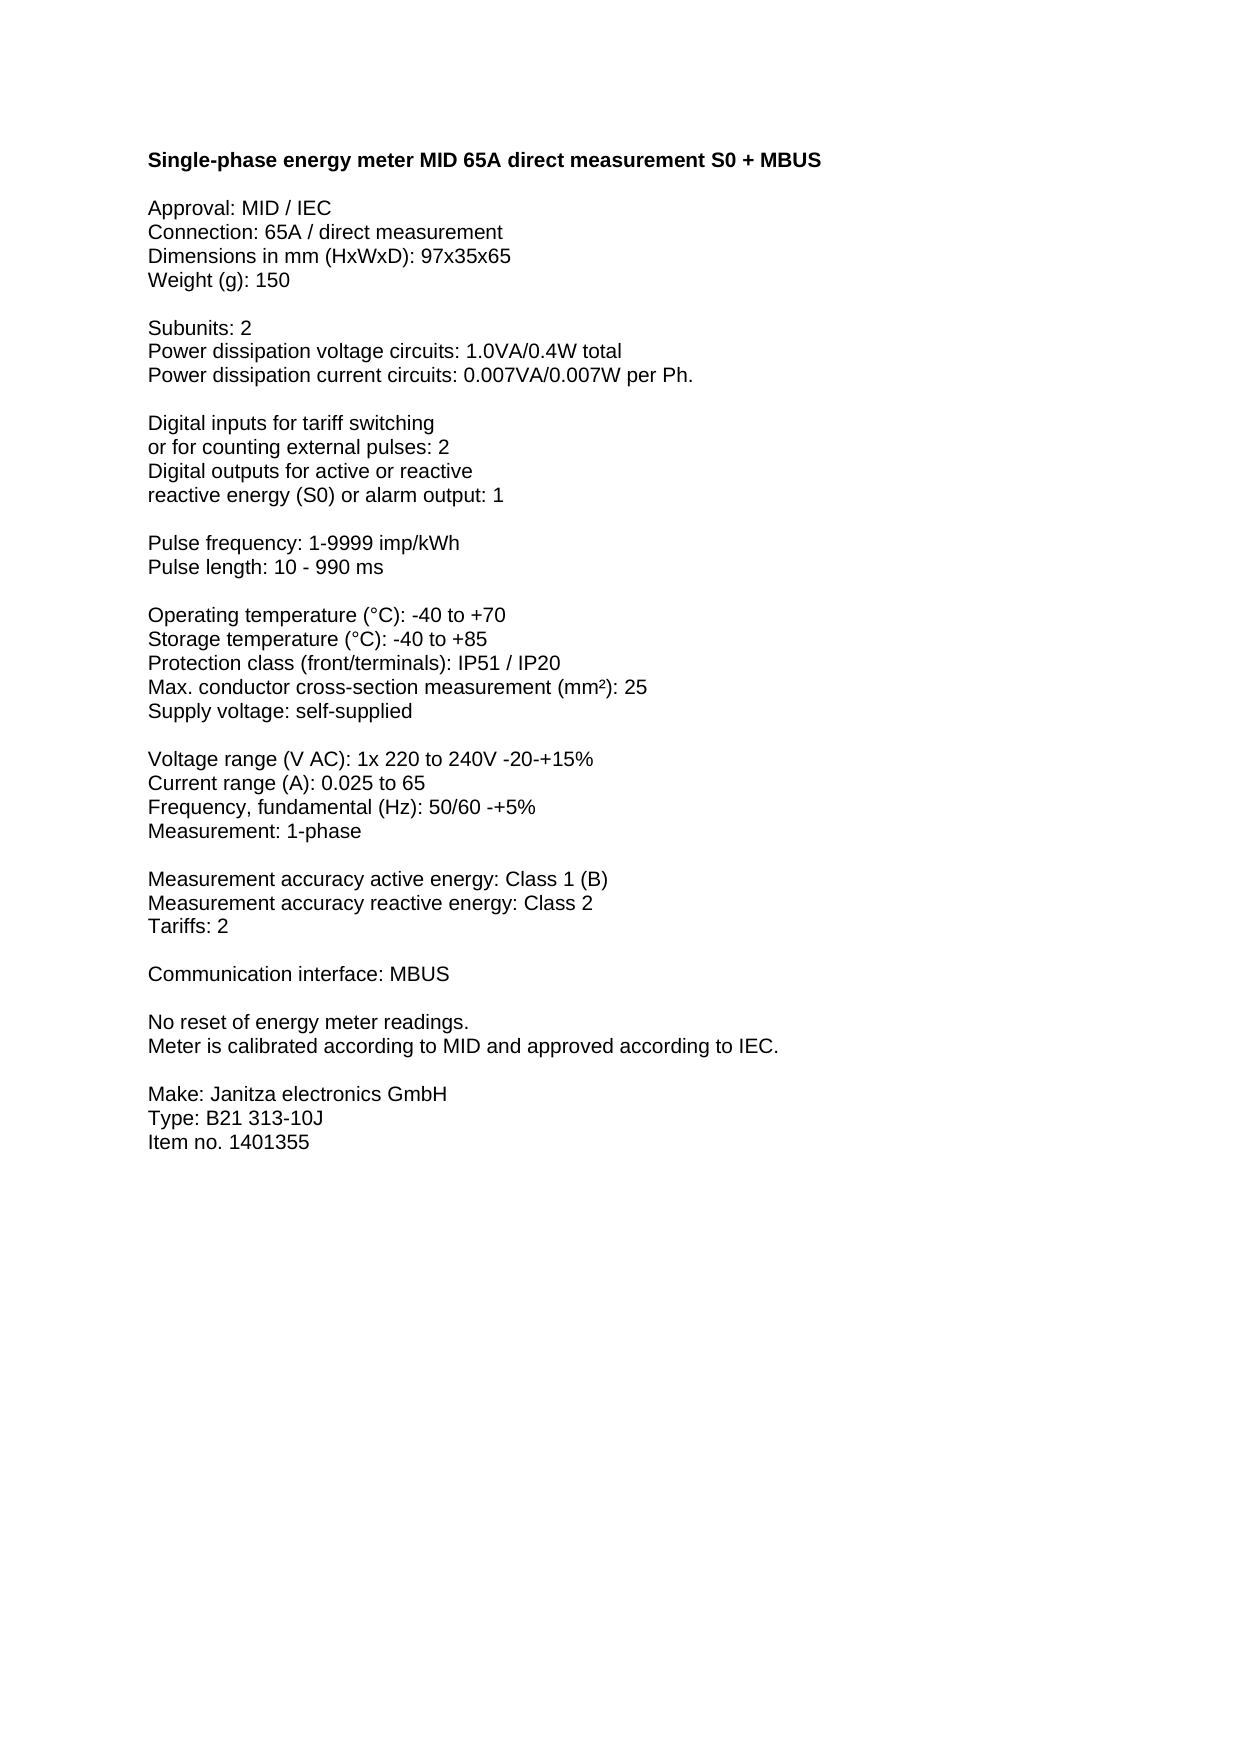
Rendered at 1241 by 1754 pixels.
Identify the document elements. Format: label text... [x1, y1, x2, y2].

text Pulse length: 10 - 990 ms [148, 555, 1093, 579]
text Operating temperature (°C): -40 to +70 [148, 603, 1093, 627]
text reactive energy (S0) or alarm output: 1 [148, 483, 1093, 507]
text Measurement: 1-phase [148, 818, 1093, 842]
text or for counting external pulses: 2 [148, 435, 1093, 459]
text Measurement accuracy active energy: Class 1 (B) [148, 866, 1093, 890]
text Single-phase energy meter MID 65A direct measurement S0 + MBUS [148, 148, 1093, 172]
text Power dissipation voltage circuits: 1.0VA/0.4W total [148, 339, 1093, 363]
text Type: B21 313-10J [148, 1106, 1093, 1130]
text Storage temperature (°C): -40 to +85 [148, 627, 1093, 651]
text Current range (A): 0.025 to 65 [148, 771, 1093, 794]
text Voltage range (V AC): 1x 220 to 240V -20-+15% [148, 747, 1093, 771]
text Pulse frequency: 1-9999 imp/kWh [148, 531, 1093, 555]
text Meter is calibrated according to MID and approved according to IEC. [148, 1034, 1093, 1058]
text Communication interface: MBUS [148, 962, 1093, 986]
text Digital outputs for active or reactive [148, 459, 1093, 483]
text Dimensions in mm (HxWxD): 97x35x65 [148, 243, 1093, 267]
text Subunits: 2 [148, 315, 1093, 339]
text No reset of energy meter readings. [148, 1010, 1093, 1034]
text Item no. 1401355 [148, 1130, 1093, 1154]
text Digital inputs for tariff switching [148, 411, 1093, 435]
text Protection class (front/terminals): IP51 / IP20 [148, 651, 1093, 675]
text Tariffs: 2 [148, 914, 1093, 938]
text Make: Janitza electronics GmbH [148, 1082, 1093, 1106]
text Supply voltage: self-supplied [148, 699, 1093, 723]
text Power dissipation current circuits: 0.007VA/0.007W per Ph. [148, 363, 1093, 387]
text Connection: 65A / direct measurement [148, 219, 1093, 243]
text Measurement accuracy reactive energy: Class 2 [148, 890, 1093, 914]
text Max. conductor cross-section measurement (mm²): 25 [148, 675, 1093, 699]
text Frequency, fundamental (Hz): 50/60 -+5% [148, 794, 1093, 818]
text Approval: MID / IEC [148, 196, 1093, 219]
text Weight (g): 150 [148, 267, 1093, 291]
